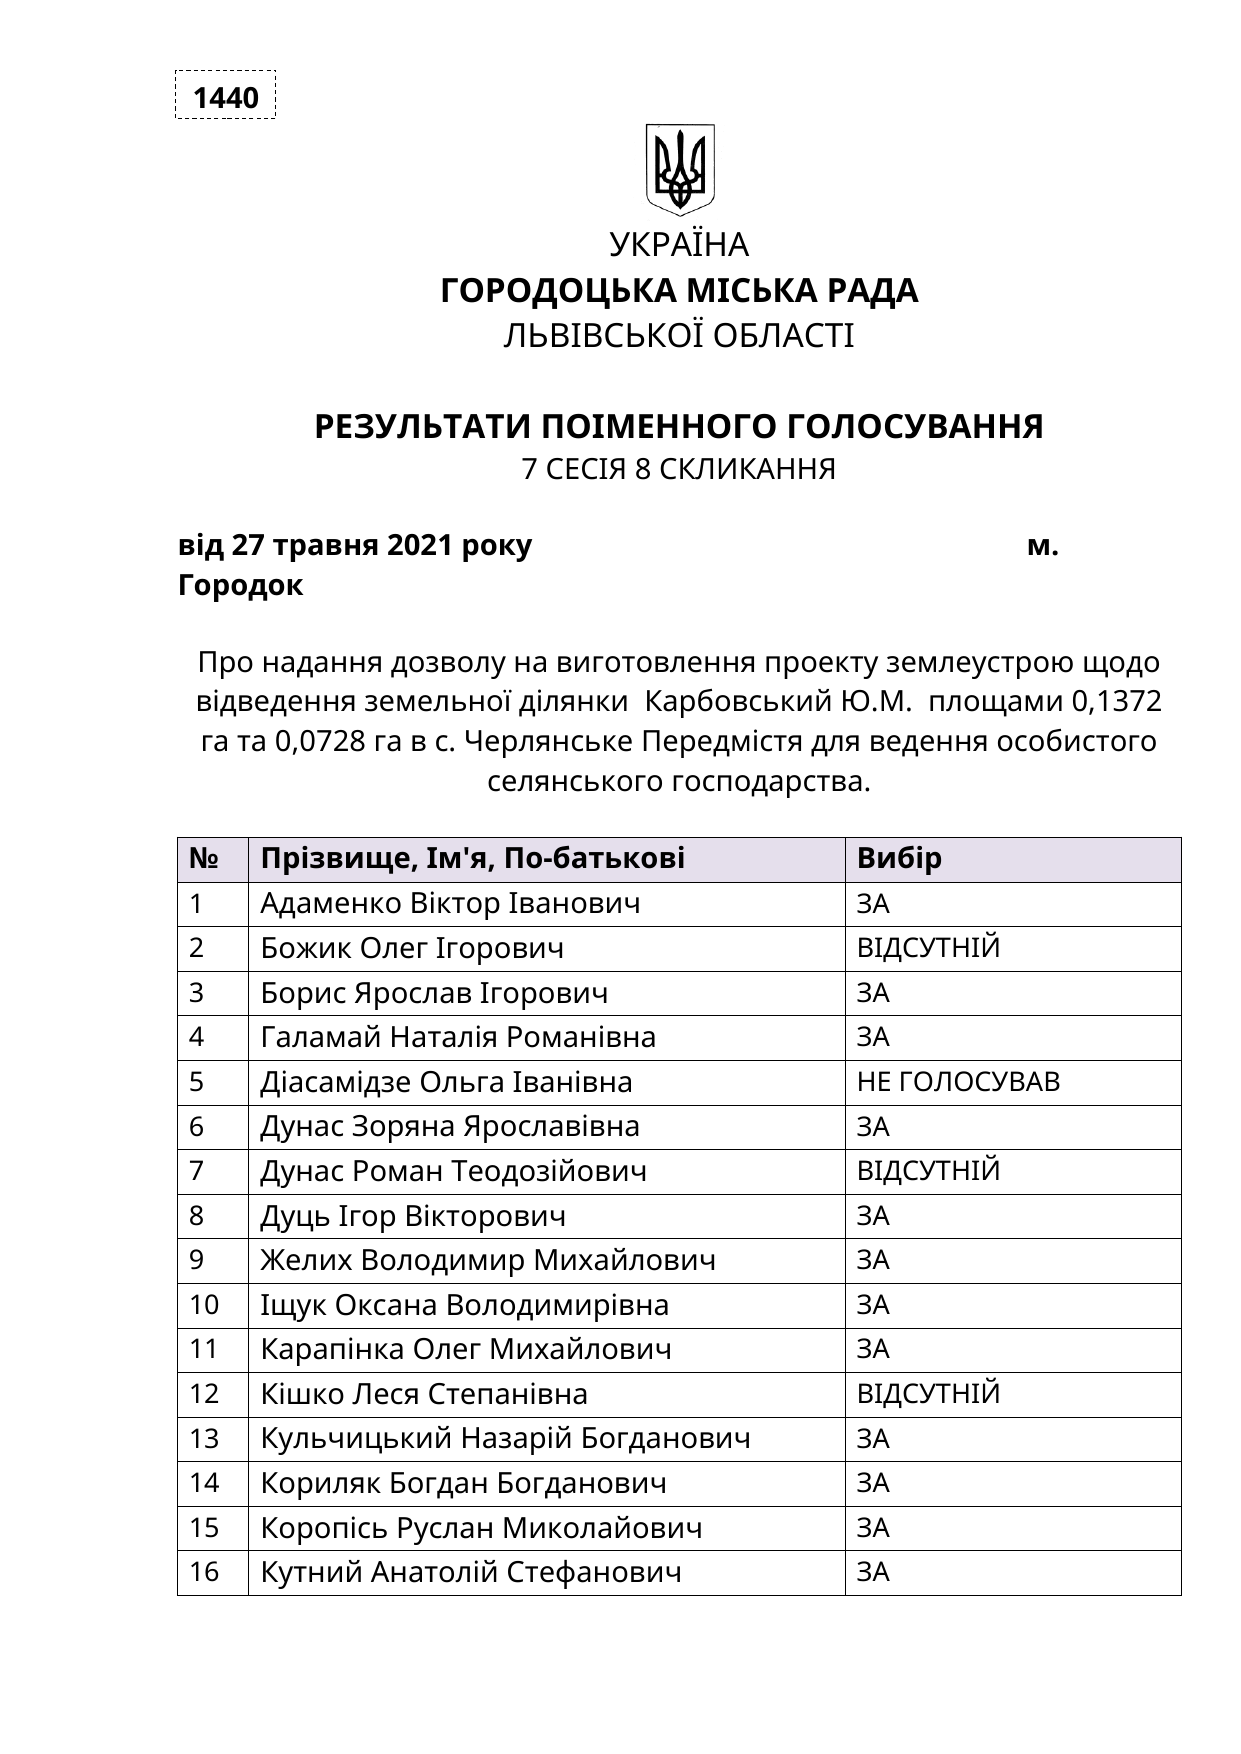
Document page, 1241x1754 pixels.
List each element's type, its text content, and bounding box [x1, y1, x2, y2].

table_cell НЕ ГОЛОСУВАВ [846, 1061, 1181, 1104]
text ЛЬВІВСЬКОЇ ОБЛАСТІ [177, 312, 1181, 357]
table_cell Кориляк Богдан Богданович [249, 1462, 845, 1506]
table_cell Галамай Наталія Романівна [249, 1016, 845, 1060]
table_cell ЗА [846, 1239, 1181, 1283]
table_cell 6 [178, 1106, 248, 1149]
table_cell Кішко Леся Степанівна [249, 1373, 845, 1417]
table_cell 4 [178, 1016, 248, 1060]
table_cell ВІДСУТНІЙ [846, 1150, 1181, 1194]
table_cell Божик Олег Ігорович [249, 927, 845, 971]
table_cell 11 [178, 1329, 248, 1372]
table_cell 15 [178, 1507, 248, 1550]
table_cell 1 [178, 883, 248, 926]
table_cell ВІДСУТНІЙ [846, 927, 1181, 971]
text ГОРОДОЦЬКА МІСЬКА РАДА [177, 266, 1181, 312]
table_cell ЗА [846, 1507, 1181, 1550]
table_cell Коропісь Руслан Миколайович [249, 1507, 845, 1550]
table_cell ЗА [846, 972, 1181, 1015]
table_cell ЗА [846, 1329, 1181, 1372]
table_cell Кутний Анатолій Стефанович [249, 1551, 845, 1595]
table_cell 5 [178, 1061, 248, 1104]
table_cell 16 [178, 1551, 248, 1595]
table_header Вибір [846, 838, 1181, 882]
table_cell 3 [178, 972, 248, 1015]
table_header № [178, 838, 248, 882]
text від 27 травня 2021 року м. Городок [177, 525, 1181, 604]
table_cell 14 [178, 1462, 248, 1506]
table_cell 10 [178, 1284, 248, 1327]
table_cell ЗА [846, 1462, 1181, 1506]
picture [633, 118, 726, 221]
table_cell 9 [178, 1239, 248, 1283]
table_cell Карапінка Олег Михайлович [249, 1329, 845, 1372]
table_cell ЗА [846, 1551, 1181, 1595]
table_cell Дунас Роман Теодозійович [249, 1150, 845, 1194]
table_header Прізвище, Ім'я, По-батькові [249, 838, 845, 882]
table_cell 7 [178, 1150, 248, 1194]
table_cell 13 [178, 1418, 248, 1461]
text Про надання дозволу на виготовлення проекту землеустрою щодо відведення земельної ділянки Карбовський Ю.М. площами 0,1372 га та 0,0728 га в с. Черлянське Передмістя для ведення особистого селянського господарства. [177, 641, 1181, 800]
table_cell ЗА [846, 1016, 1181, 1060]
table_cell ВІДСУТНІЙ [846, 1373, 1181, 1417]
table_cell Кульчицький Назарій Богданович [249, 1418, 845, 1461]
table_cell ЗА [846, 1195, 1181, 1238]
table_cell 12 [178, 1373, 248, 1417]
table_cell Дуць Ігор Вікторович [249, 1195, 845, 1238]
table_cell Діасамідзе Ольга Іванівна [249, 1061, 845, 1104]
table_cell 2 [178, 927, 248, 971]
table_cell ЗА [846, 1418, 1181, 1461]
text РЕЗУЛЬТАТИ ПОІМЕННОГО ГОЛОСУВАННЯ [177, 403, 1181, 448]
table_cell Іщук Оксана Володимирівна [249, 1284, 845, 1327]
table_cell ЗА [846, 883, 1181, 926]
table_cell Борис Ярослав Ігорович [249, 972, 845, 1015]
table_cell 8 [178, 1195, 248, 1238]
text УКРАЇНА [177, 221, 1181, 266]
table_cell Желих Володимир Михайлович [249, 1239, 845, 1283]
table_cell Адаменко Віктор Іванович [249, 883, 845, 926]
table_cell ЗА [846, 1284, 1181, 1327]
table_cell Дунас Зоряна Ярославівна [249, 1106, 845, 1149]
table_cell ЗА [846, 1106, 1181, 1149]
text 7 СЕСІЯ 8 СКЛИКАННЯ [177, 448, 1181, 488]
